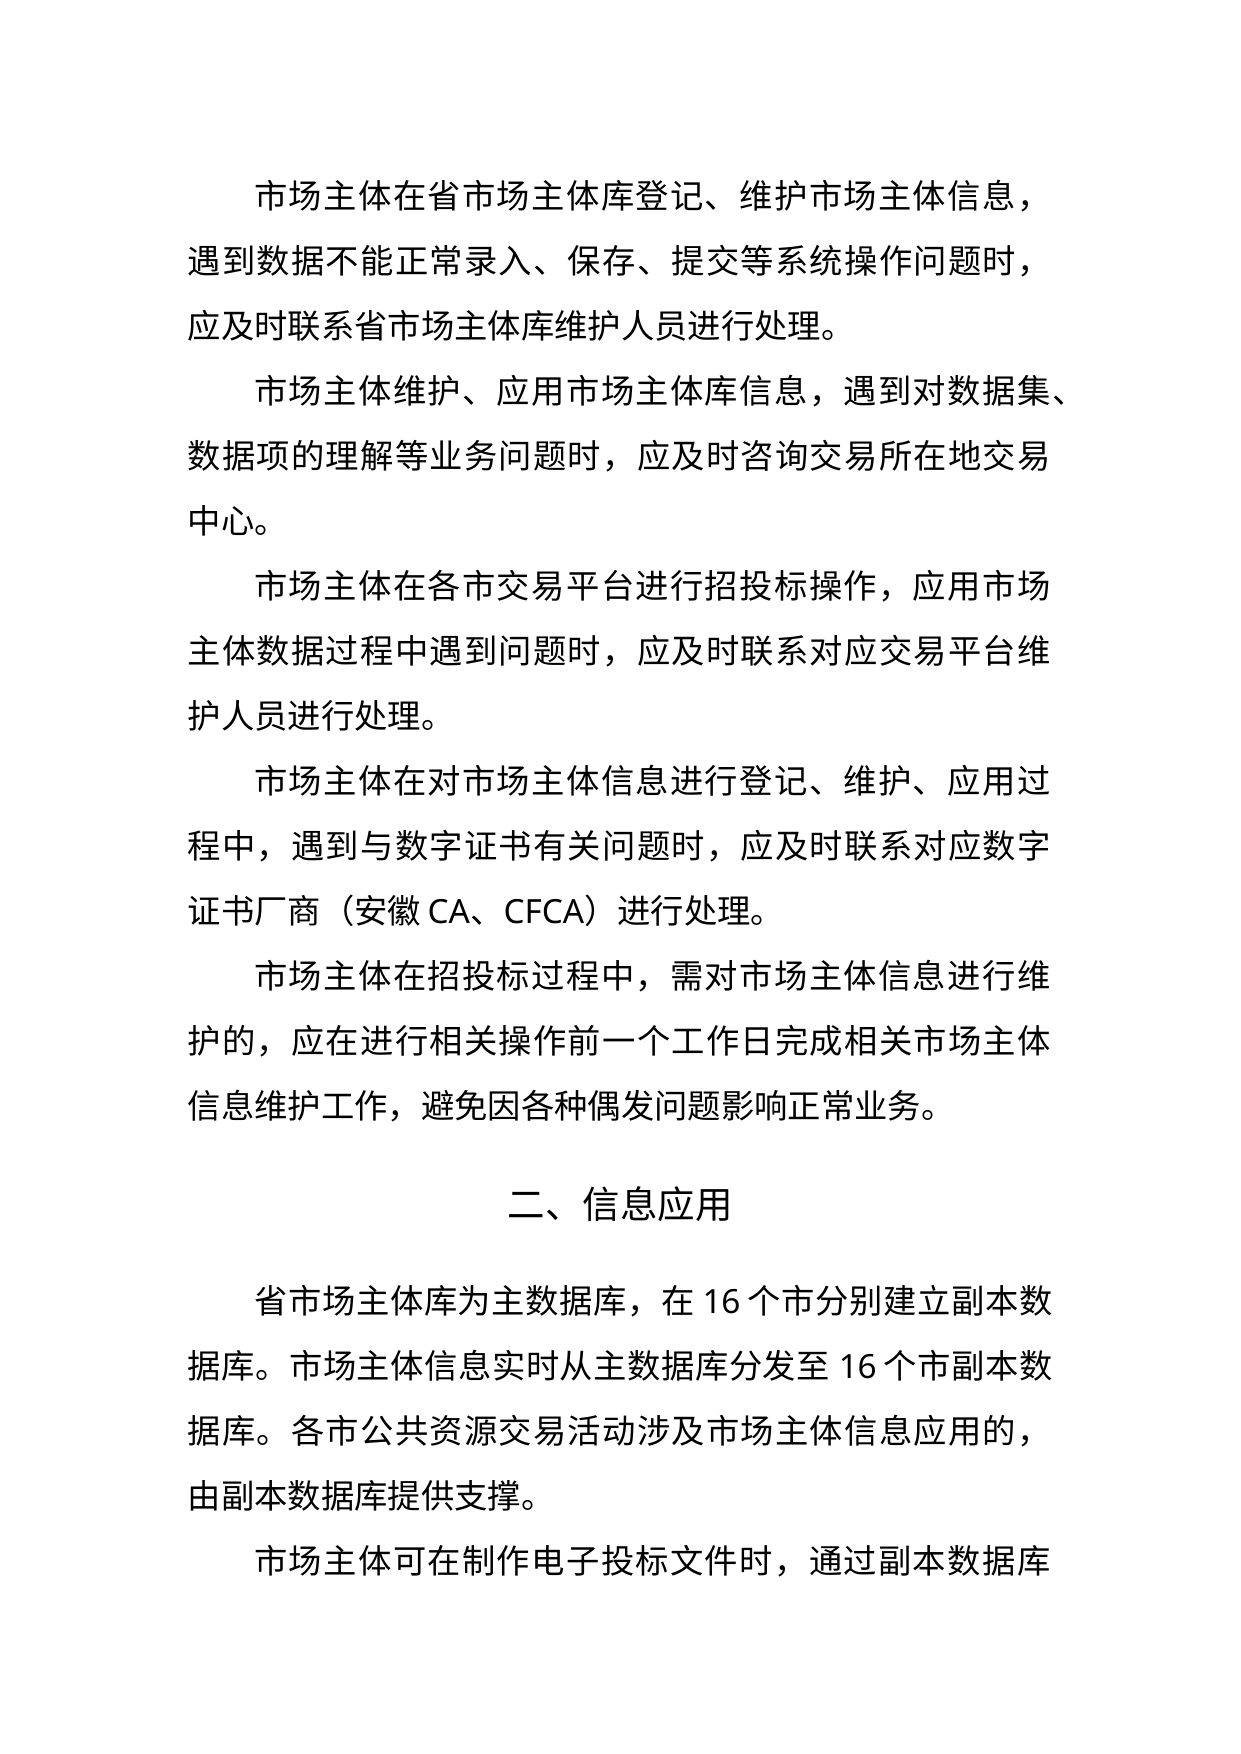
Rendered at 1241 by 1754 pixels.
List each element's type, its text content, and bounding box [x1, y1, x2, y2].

text 市场主体在对市场主体信息进行登记、维护、应用过程中，遇到与数字证书有关问题时，应及时联系对应数字证书厂商（安徽CA、CFCA）进行处理。 [187, 747, 1053, 942]
text 市场主体维护、应用市场主体库信息，遇到对数据集、数据项的理解等业务问题时，应及时咨询交易所在地交易中心。 [187, 357, 1053, 552]
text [187, 1527, 1053, 1592]
text 市场主体在省市场主体库登记、维护市场主体信息，遇到数据不能正常录入、保存、提交等系统操作问题时，应及时联系省市场主体库维护人员进行处理。 [187, 162, 1053, 357]
text 市场主体在各市交易平台进行招投标操作，应用市场主体数据过程中遇到问题时，应及时联系对应交易平台维护人员进行处理。 [187, 552, 1053, 747]
text 市场主体在招投标过程中，需对市场主体信息进行维护的，应在进行相关操作前一个工作日完成相关市场主体信息维护工作，避免因各种偶发问题影响正常业务。 [187, 942, 1053, 1137]
text 省市场主体库为主数据库，在16个市分别建立副本数据库。市场主体信息实时从主数据库分发至16个市副本数据库。各市公共资源交易活动涉及市场主体信息应用的，由副本数据库提供支撑。 [187, 1267, 1053, 1527]
text 二、信息应用 [187, 1169, 1053, 1234]
